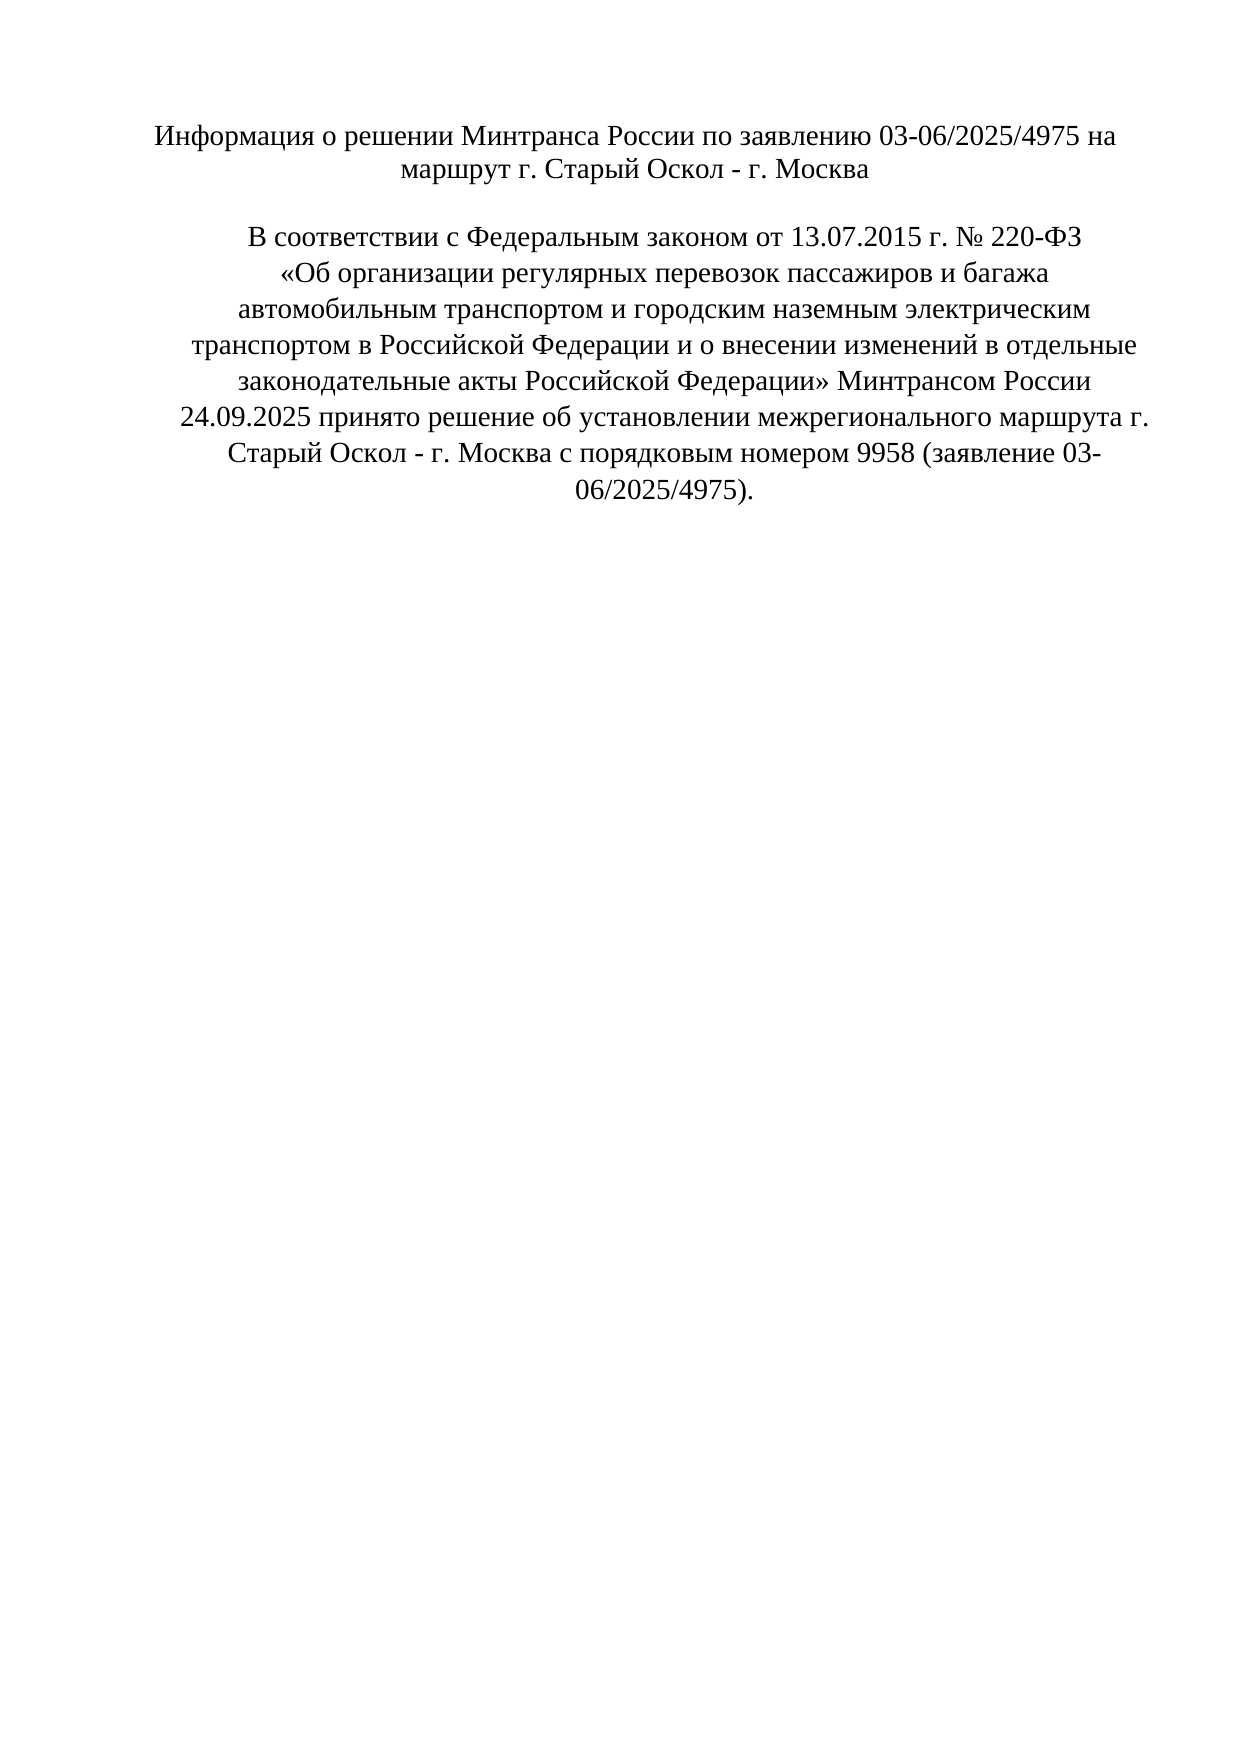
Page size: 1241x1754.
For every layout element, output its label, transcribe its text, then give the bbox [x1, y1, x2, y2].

text Информация о решении Минтранса России по заявлению 03-06/2025/4975 на маршрут г. Старый Оскол - г. Москва [118, 118, 1152, 185]
text В соответствии с Федеральным законом от 13.07.2015 г. № 220-ФЗ «Об организации регулярных перевозок пассажиров и багажа автомобильным транспортом и городским наземным электрическим транспортом в Российской Федерации и о внесении изменений в отдельные законодательные акты Российской Федерации» Минтрансом России 24.09.2025 принято решение об установлении межрегионального маршрута г. Старый Оскол - г. Москва с порядковым номером 9958 (заявление 03-06/2025/4975). [177, 219, 1152, 505]
